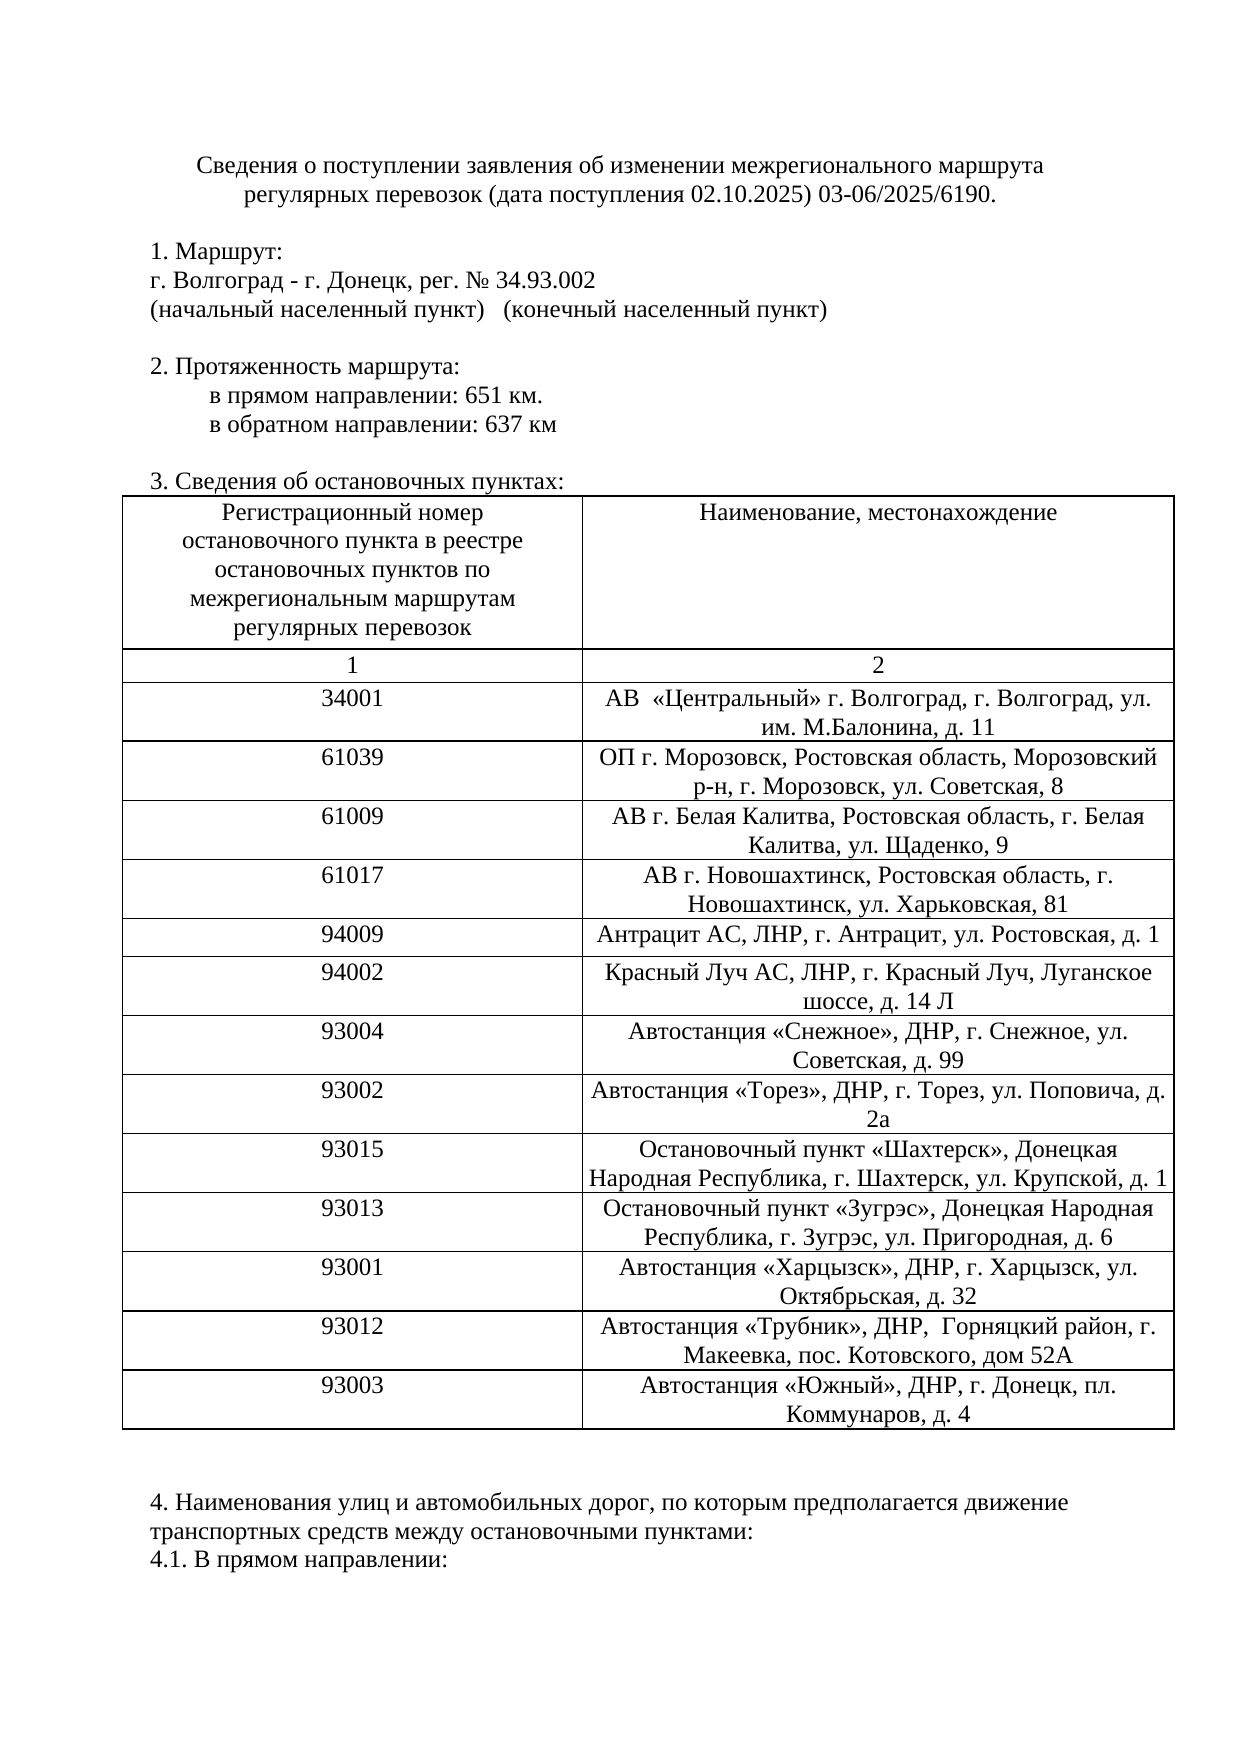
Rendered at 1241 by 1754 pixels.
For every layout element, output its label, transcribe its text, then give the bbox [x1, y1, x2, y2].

table_cell Красный Луч АС, ЛНР, г. Красный Луч, Луганское шоссе, д. 14 Л [583, 957, 1173, 1014]
text г. Волгоград - г. Донецк, рег. № 34.93.002 [150, 265, 1090, 294]
table_cell 93003 [123, 1371, 582, 1428]
table_cell ОП г. Морозовск, Ростовская область, Морозовский р-н, г. Морозовск, ул. Советская, 8 [583, 742, 1173, 799]
text 3. Сведения об остановочных пунктах: [150, 466, 1090, 495]
table_cell Автостанция «Южный», ДНР, г. Донецк, пл. Коммунаров, д. 4 [583, 1371, 1173, 1428]
table_cell Автостанция «Трубник», ДНР, Горняцкий район, г. Макеевка, пос. Котовского, дом 52А [583, 1312, 1173, 1369]
table_cell Автостанция «Харцызск», ДНР, г. Харцызск, ул. Октябрьская, д. 32 [583, 1252, 1173, 1310]
table_cell 93013 [123, 1193, 582, 1251]
table_cell Остановочный пункт «Зугрэс», Донецкая Народная Республика, г. Зугрэс, ул. Пригородная, д. 6 [583, 1193, 1173, 1251]
table_cell Автостанция «Торез», ДНР, г. Торез, ул. Поповича, д. 2а [583, 1075, 1173, 1133]
text 1. Маршрут: [150, 236, 1090, 265]
text 4.1. В прямом направлении: [150, 1544, 1090, 1573]
table_cell 93004 [123, 1016, 582, 1074]
table_cell 94002 [123, 957, 582, 1014]
table_cell 61039 [123, 742, 582, 799]
table_cell АВ «Центральный» г. Волгоград, г. Волгоград, ул. им. М.Балонина, д. 11 [583, 683, 1173, 740]
table_cell АВ г. Новошахтинск, Ростовская область, г. Новошахтинск, ул. Харьковская, 81 [583, 860, 1173, 918]
table_cell 94009 [123, 919, 582, 956]
table_cell 61017 [123, 860, 582, 918]
text в обратном направлении: 637 км [150, 409, 1090, 437]
table_cell 93015 [123, 1134, 582, 1192]
table_cell 93001 [123, 1252, 582, 1310]
text 2. Протяженность маршрута: [150, 351, 1090, 380]
text Сведения о поступлении заявления об изменении межрегионального маршрута регулярных перевозок (дата поступления 02.10.2025) 03-06/2025/6190. [150, 150, 1090, 207]
text (начальный населенный пункт) (конечный населенный пункт) [150, 294, 1090, 322]
table_cell Остановочный пункт «Шахтерск», Донецкая Народная Республика, г. Шахтерск, ул. Крупской, д. 1 [583, 1134, 1173, 1192]
table_cell АВ г. Белая Калитва, Ростовская область, г. Белая Калитва, ул. Щаденко, 9 [583, 801, 1173, 858]
table_cell Антрацит АС, ЛНР, г. Антрацит, ул. Ростовская, д. 1 [583, 919, 1173, 956]
table_cell 93012 [123, 1312, 582, 1369]
table_cell Автостанция «Снежное», ДНР, г. Снежное, ул. Советская, д. 99 [583, 1016, 1173, 1074]
text 4. Наименования улиц и автомобильных дорог, по которым предполагается движение транспортных средств между остановочными пунктами: [150, 1487, 1090, 1544]
table_header Регистрационный номер остановочного пункта в реестре остановочных пунктов по межрегиональным маршрутам регулярных перевозок [123, 497, 582, 648]
table_cell 34001 [123, 683, 582, 740]
table_cell 93002 [123, 1075, 582, 1133]
text в прямом направлении: 651 км. [150, 380, 1090, 409]
table_cell 61009 [123, 801, 582, 858]
table_cell 1 [123, 650, 582, 681]
table_header Наименование, местонахождение [583, 497, 1173, 648]
table_cell 2 [583, 650, 1173, 681]
